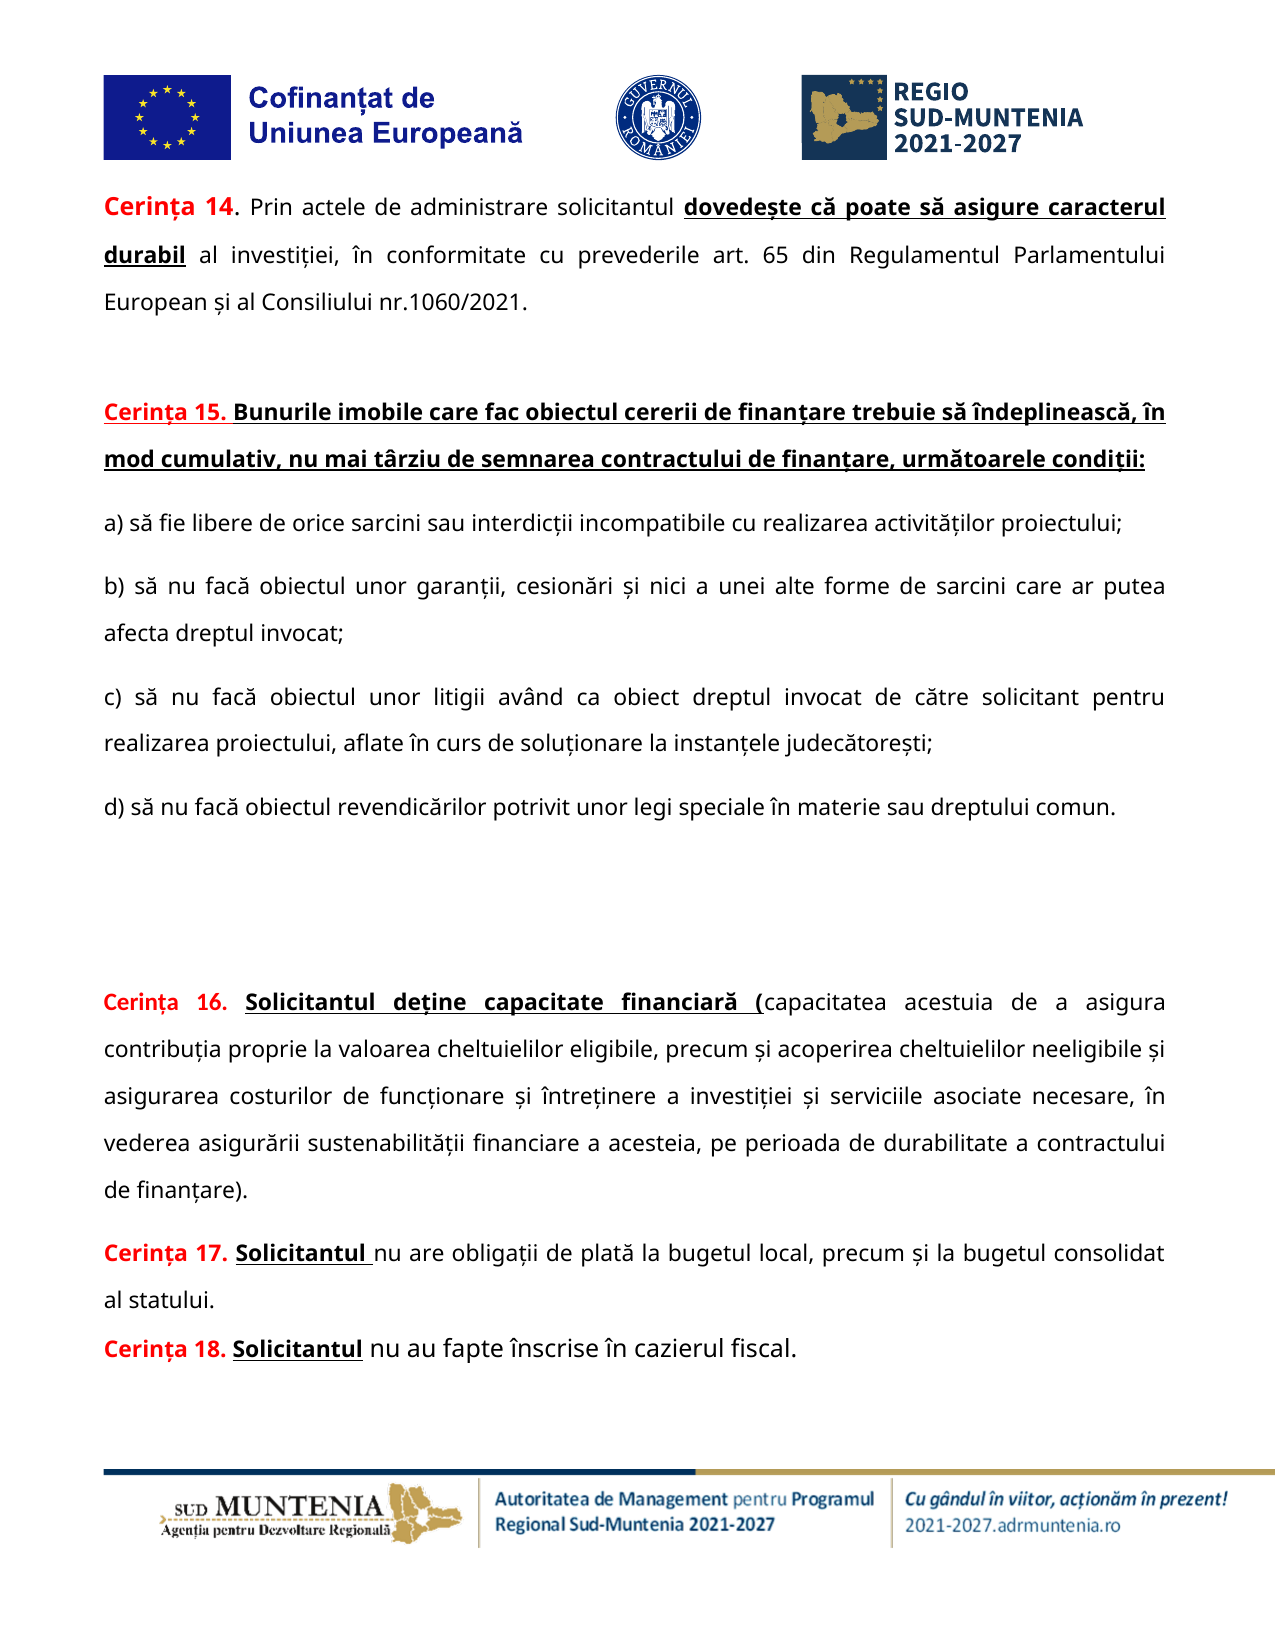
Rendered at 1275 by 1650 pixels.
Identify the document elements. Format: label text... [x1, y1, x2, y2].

picture [103, 1469, 1275, 1549]
text b) să nu facă obiectul unor garanţii, cesionări şi nici a unei alte forme de sarcini care ar putea afecta dreptul invocat; [103, 570, 1167, 648]
text Cerința 17. Solicitantul nu are obligații de plată la bugetul local, precum și la bugetul consolidat al statului. [103, 1237, 1167, 1315]
list Cerința 14. Prin actele de administrare solicitantul dovedește că poate să asigure caracterul durabil al investiţiei, în conformitate cu prevederile art. 65 din Regulamentul Parlamentului European și al Consiliului nr.1060/2021. [103, 189, 1167, 317]
text d) să nu facă obiectul revendicărilor potrivit unor legi speciale în materie sau dreptului comun. [103, 791, 1167, 822]
text a) să fie libere de orice sarcini sau interdicţii incompatibile cu realizarea activităţilor proiectului; [103, 506, 1167, 538]
list Cerința 18. Solicitantul nu au fapte înscrise în cazierul fiscal. [103, 1331, 1167, 1365]
text Cerința 16. Solicitantul deține capacitate financiară (capacitatea acestuia de a asigura contribuția proprie la valoarea cheltuielilor eligibile, precum și acoperirea cheltuielilor neeligibile și asigurarea costurilor de funcționare și întreținere a investiției și serviciile asociate necesare, în vederea asigurării sustenabilității financiare a acesteia, pe perioada de durabilitate a contractului de finanțare). [103, 986, 1167, 1205]
text Cerința 15. Bunurile imobile care fac obiectul cererii de finanţare trebuie să îndeplinească, în mod cumulativ, nu mai târziu de semnarea contractului de finanțare, următoarele condiţii: [103, 396, 1167, 474]
text c) să nu facă obiectul unor litigii având ca obiect dreptul invocat de către solicitant pentru realizarea proiectului, aflate în curs de soluţionare la instanţele judecătoreşti; [103, 680, 1167, 758]
